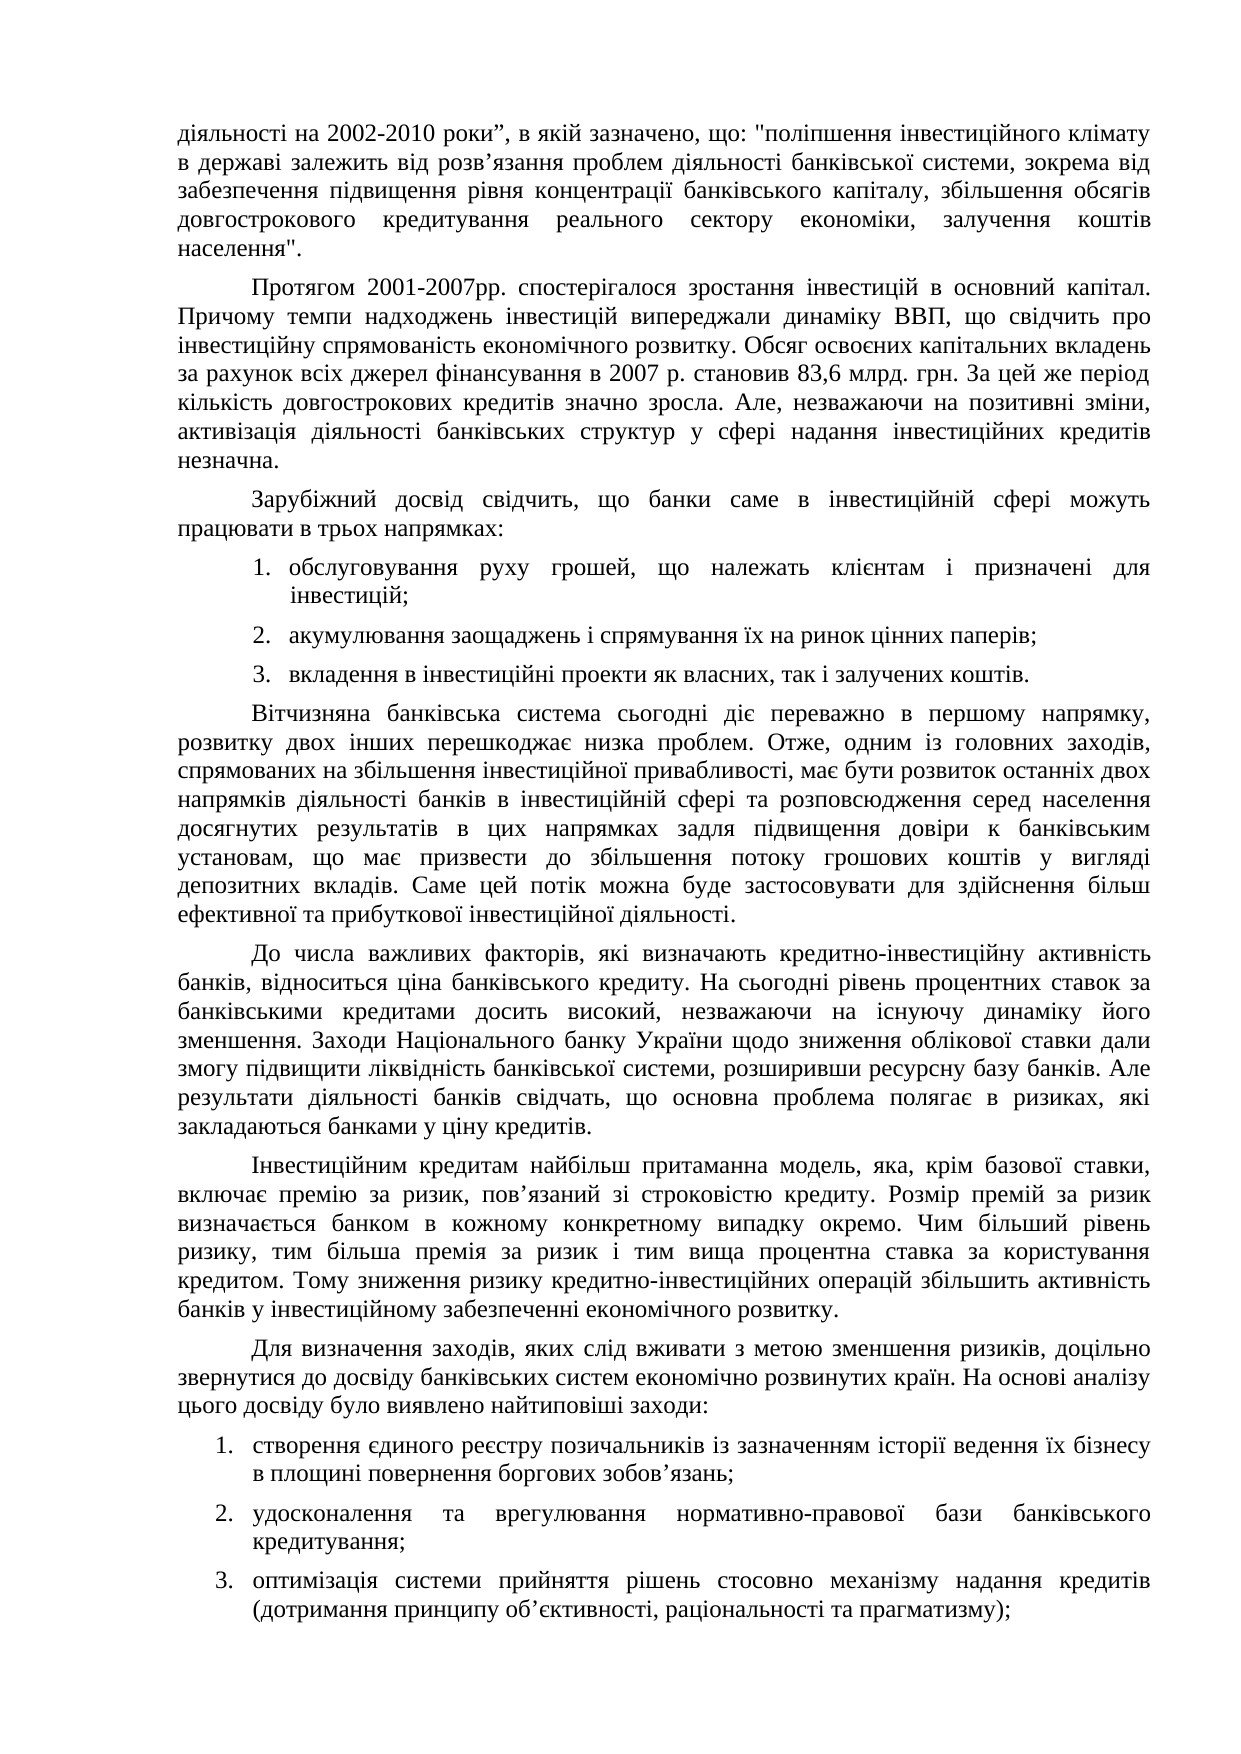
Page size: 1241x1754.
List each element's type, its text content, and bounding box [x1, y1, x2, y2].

list вкладення в інвестиційні проекти як власних, так і залучених коштів. [252, 659, 1152, 688]
list акумулювання заощаджень і спрямування їх на ринок цінних паперів; [252, 620, 1152, 648]
list оптимізація системи прийняття рішень стосовно механізму надання кредитів (дотримання принципу об’єктивності, раціональності та прагматизму); [215, 1566, 1152, 1623]
text Інвестиційним кредитам найбільш притаманна модель, яка, крім базової ставки, включає премію за ризик, пов’язаний зі строковістю кредиту. Розмір премій за ризик визначається банком в кожному конкретному випадку окремо. Чим більший рівень ризику, тим більша премія за ризик і тим вища процентна ставка за користування кредитом. Тому зниження ризику кредитно-інвестиційних операцій збільшить активність банків у інвестиційному забезпеченні економічного розвитку. [177, 1150, 1152, 1323]
text До числа важливих факторів, які визначають кредитно-інвестиційну активність банків, відноситься ціна банківського кредиту. На сьогодні рівень процентних ставок за банківськими кредитами досить високий, незважаючи на існуючу динаміку його зменшення. Заходи Національного банку України щодо зниження облікової ставки дали змогу підвищити ліквідність банківської системи, розширивши ресурсну базу банків. Але результати діяльності банків свідчать, що основна проблема полягає в ризиках, які закладаються банками у ціну кредитів. [177, 938, 1152, 1140]
list обслуговування руху грошей, що належать клієнтам і призначені для інвестицій; [252, 552, 1152, 609]
text Зарубіжний досвід свідчить, що банки саме в інвестиційній сфері можуть працювати в трьох напрямках: [177, 484, 1152, 541]
text Протягом 2001-2007рр. спостерігалося зростання інвестицій в основний капітал. Причому темпи надходжень інвестицій випереджали динаміку ВВП, що свідчить про інвестиційну спрямованість економічного розвитку. Обсяг освоєних капітальних вкладень за рахунок всіх джерел фінансування в 2007 р. становив 83,6 млрд. грн. За цей же період кількість довгострокових кредитів значно зросла. Але, незважаючи на позитивні зміни, активізація діяльності банківських структур у сфері надання інвестиційних кредитів незначна. [177, 272, 1152, 473]
text Для визначення заходів, яких слід вживати з метою зменшення ризиків, доцільно звернутися до досвіду банківських систем економічно розвинутих країн. На основі аналізу цього досвіду було виявлено найтиповіші заходи: [177, 1333, 1152, 1419]
text Вітчизняна банківська система сьогодні діє переважно в першому напрямку, розвитку двох інших перешкоджає низка проблем. Отже, одним із головних заходів, спрямованих на збільшення інвестиційної привабливості, має бути розвиток останніх двох напрямків діяльності банків в інвестиційній сфері та розповсюдження серед населення досягнутих результатів в цих напрямках задля підвищення довіри к банківським установам, що має призвести до збільшення потоку грошових коштів у вигляді депозитних вкладів. Саме цей потік можна буде застосовувати для здійснення більш ефективної та прибуткової інвестиційної діяльності. [177, 698, 1152, 928]
list створення єдиного реєстру позичальників із зазначенням історії ведення їх бізнесу в площині повернення боргових зобов’язань; [215, 1430, 1152, 1487]
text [177, 118, 1152, 262]
list удосконалення та врегулювання нормативно-правової бази банківського кредитування; [215, 1498, 1152, 1555]
